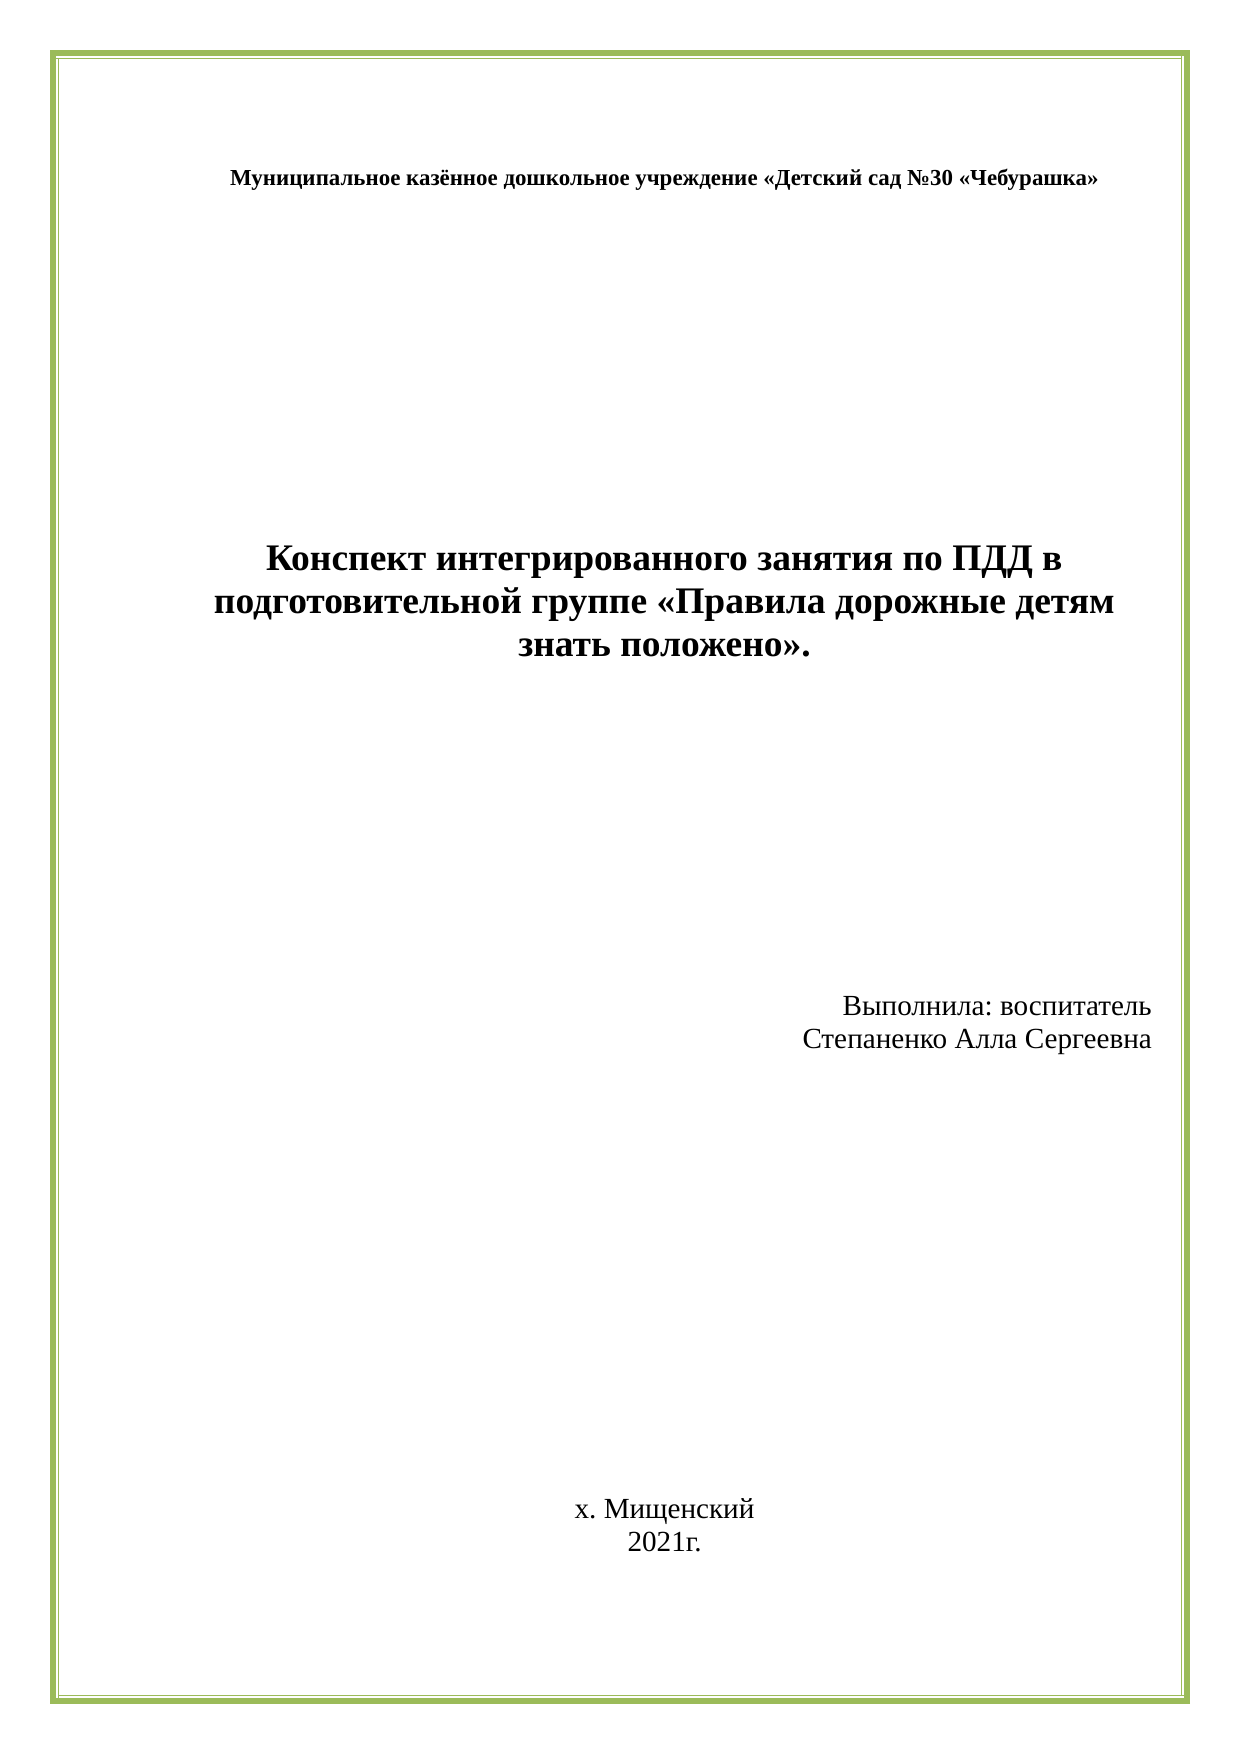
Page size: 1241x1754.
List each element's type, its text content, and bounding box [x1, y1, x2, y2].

text х. Мищенский [177, 1491, 1152, 1524]
text Конспект интегрированного занятия по ПДД в подготовительной группе «Правила дорожные детям знать положено». [177, 535, 1152, 664]
text 2021г. [177, 1524, 1152, 1558]
text Выполнила: воспитатель [177, 988, 1152, 1021]
text Степаненко Алла Сергеевна [177, 1021, 1152, 1055]
text Муниципальное казённое дошкольное учреждение «Детский сад №30 «Чебурашка» [177, 154, 1152, 190]
